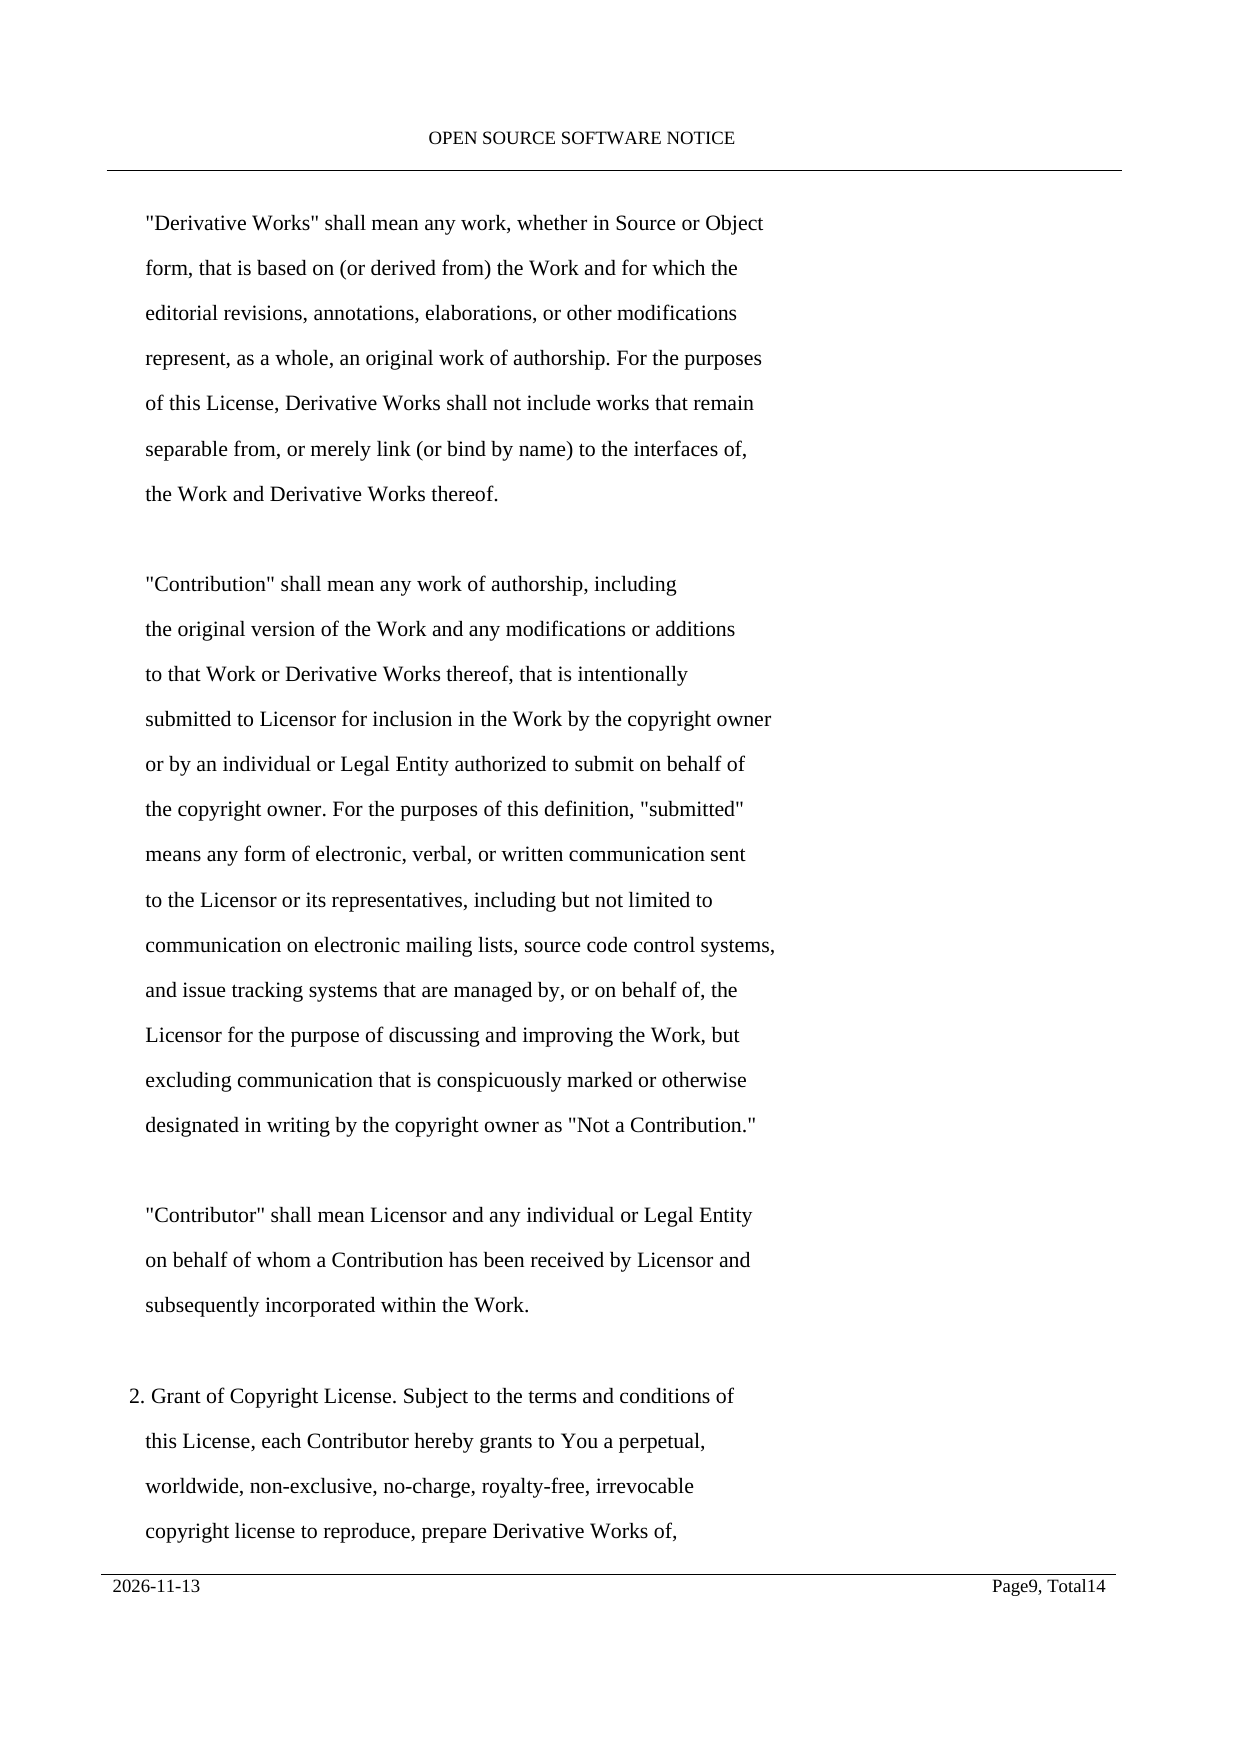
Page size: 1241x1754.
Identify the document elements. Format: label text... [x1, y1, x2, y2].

text the Work and Derivative Works thereof. [112, 477, 1128, 509]
text to the Licensor or its representatives, including but not limited to [112, 883, 1128, 915]
text designated in writing by the copyright owner as "Not a Contribution." [112, 1108, 1128, 1141]
text the original version of the Work and any modifications or additions [112, 612, 1128, 645]
text to that Work or Derivative Works thereof, that is intentionally [112, 657, 1128, 690]
text means any form of electronic, verbal, or written communication sent [112, 838, 1128, 870]
text communication on electronic mailing lists, source code control systems, [112, 928, 1128, 961]
text "Derivative Works" shall mean any work, whether in Source or Object [112, 206, 1128, 239]
text the copyright owner. For the purposes of this definition, "submitted" [112, 793, 1128, 825]
text this License, each Contributor hereby grants to You a perpetual, [112, 1424, 1128, 1457]
text on behalf of whom a Contribution has been received by Licensor and [112, 1244, 1128, 1276]
text of this License, Derivative Works shall not include works that remain [112, 387, 1128, 419]
text 2. Grant of Copyright License. Subject to the terms and conditions of [112, 1379, 1128, 1412]
text Licensor for the purpose of discussing and improving the Work, but [112, 1018, 1128, 1051]
text excluding communication that is conspicuously marked or otherwise [112, 1063, 1128, 1096]
text worldwide, non-exclusive, no-charge, royalty-free, irrevocable [112, 1469, 1128, 1502]
text editorial revisions, annotations, elaborations, or other modifications [112, 297, 1128, 329]
text "Contribution" shall mean any work of authorship, including [112, 567, 1128, 600]
text form, that is based on (or derived from) the Work and for which the [112, 251, 1128, 284]
text or by an individual or Legal Entity authorized to submit on behalf of [112, 748, 1128, 780]
text and issue tracking systems that are managed by, or on behalf of, the [112, 973, 1128, 1006]
text "Contributor" shall mean Licensor and any individual or Legal Entity [112, 1199, 1128, 1231]
text separable from, or merely link (or bind by name) to the interfaces of, [112, 432, 1128, 464]
text represent, as a whole, an original work of authorship. For the purposes [112, 342, 1128, 374]
text submitted to Licensor for inclusion in the Work by the copyright owner [112, 702, 1128, 735]
text subsequently incorporated within the Work. [112, 1289, 1128, 1321]
text copyright license to reproduce, prepare Derivative Works of, [112, 1514, 1128, 1547]
